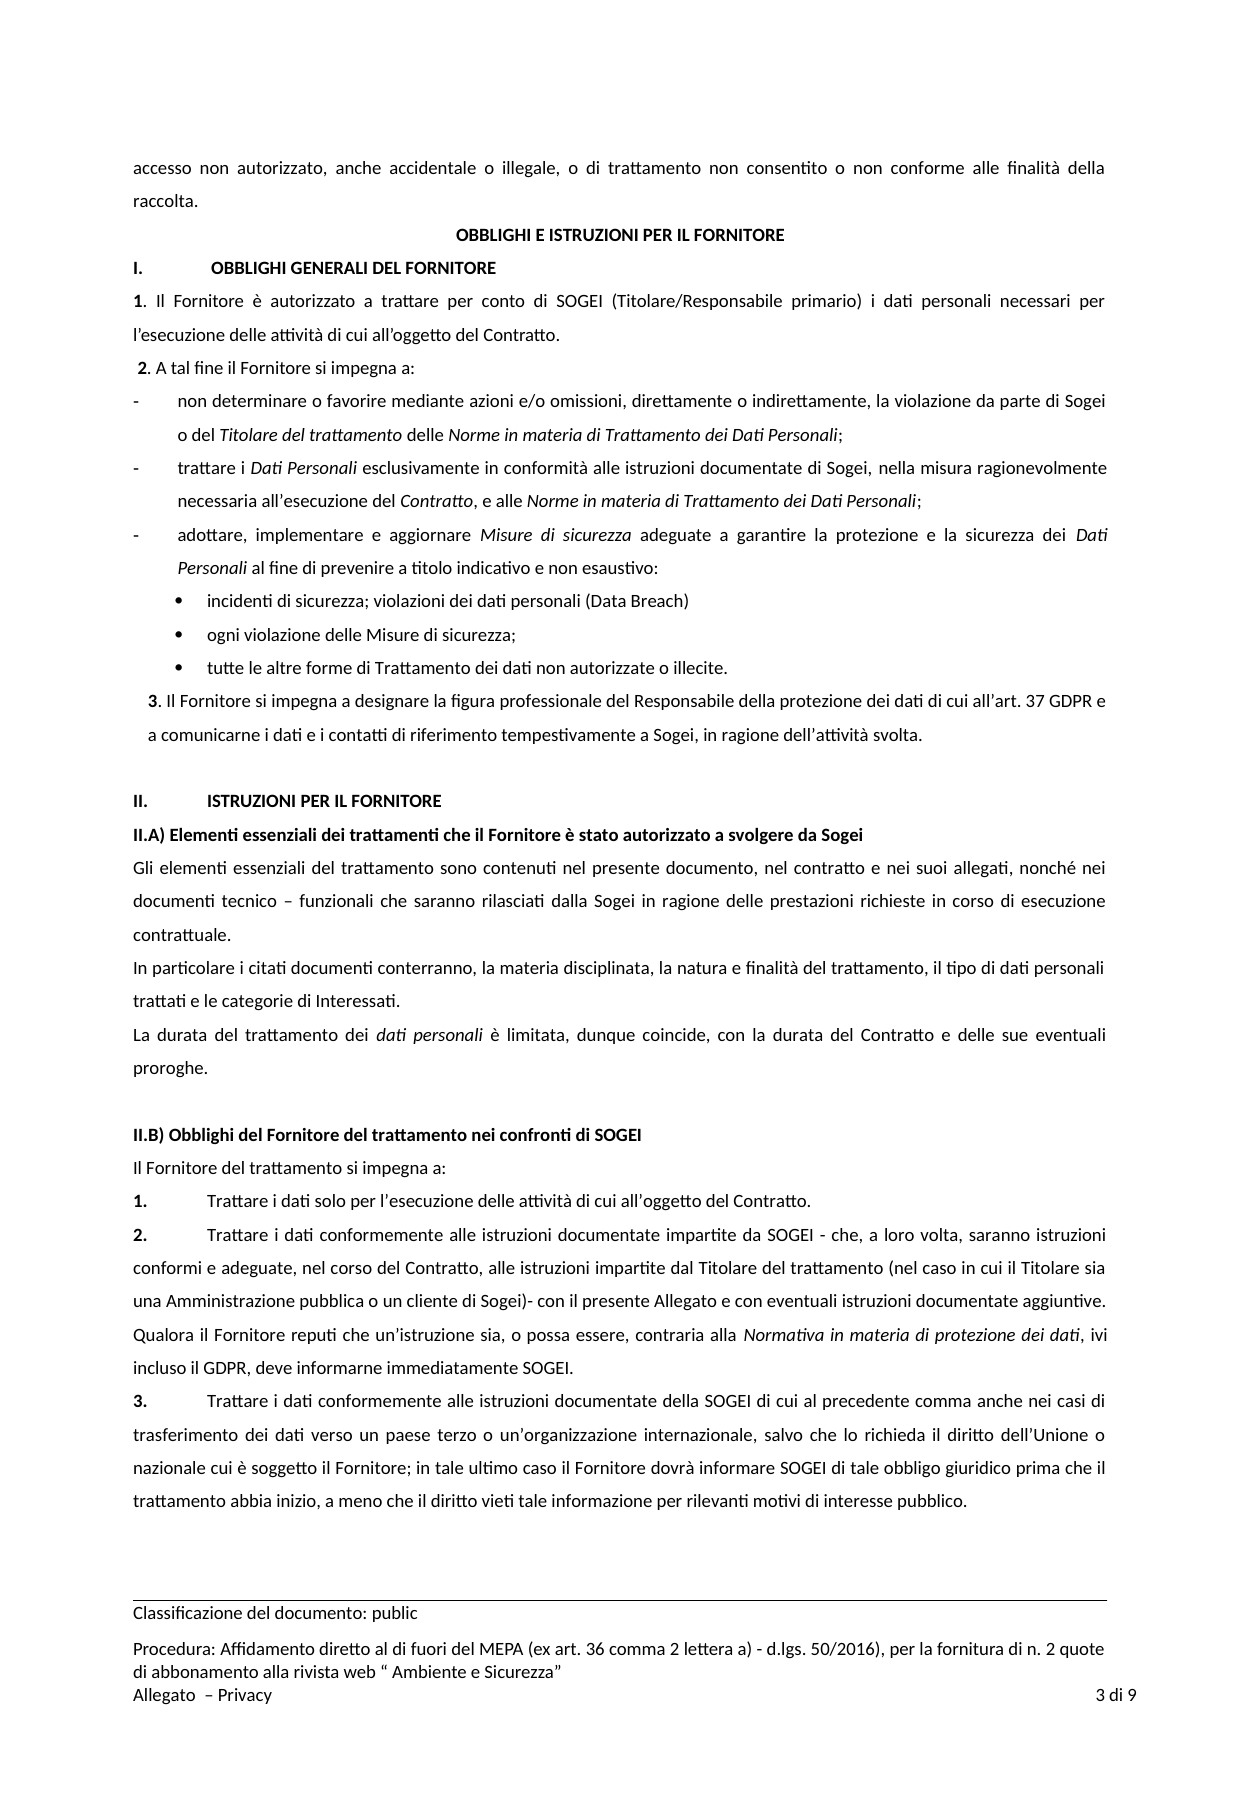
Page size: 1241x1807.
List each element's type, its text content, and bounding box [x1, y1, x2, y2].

list tutte le altre forme di Trattamento dei dati non autorizzate o illecite. [133, 648, 1107, 681]
list adottare, implementare e aggiornare Misure di sicurezza adeguate a garantire la protezione e la sicurezza dei Dati Personali al fine di prevenire a titolo indicativo e non esaustivo: [133, 514, 1107, 581]
list trattare i Dati Personali esclusivamente in conformità alle istruzioni documentate di Sogei, nella misura ragionevolmente necessaria all’esecuzione del Contratto, e alle Norme in materia di Trattamento dei Dati Personali; [133, 448, 1107, 514]
list Trattare i dati conformemente alle istruzioni documentate della SOGEI di cui al precedente comma anche nei casi di trasferimento dei dati verso un paese terzo o un’organizzazione internazionale, salvo che lo richieda il diritto dell’Unione o nazionale cui è soggetto il Fornitore; in tale ultimo caso il Fornitore dovrà informare SOGEI di tale obbligo giuridico prima che il trattamento abbia inizio, a meno che il diritto vieti tale informazione per rilevanti motivi di interesse pubblico. [133, 1381, 1107, 1514]
subtitle OBBLIGHI E ISTRUZIONI PER IL FORNITORE [133, 214, 1107, 248]
subtitle ISTRUZIONI PER IL FORNITORE [133, 781, 1107, 814]
subtitle OBBLIGHI GENERALI DEL FORNITORE [133, 248, 1107, 281]
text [133, 148, 1107, 214]
list 3. Il Fornitore si impegna a designare la figura professionale del Responsabile della protezione dei dati di cui all’art. 37 GDPR e a comunicarne i dati e i contatti di riferimento tempestivamente a Sogei, in ragione dell’attività svolta. [148, 681, 1107, 748]
text II.B) Obblighi del Fornitore del trattamento nei confronti di SOGEI [133, 1114, 1107, 1148]
text Gli elementi essenziali del trattamento sono contenuti nel presente documento, nel contratto e nei suoi allegati, nonché nei documenti tecnico – funzionali che saranno rilasciati dalla Sogei in ragione delle prestazioni richieste in corso di esecuzione contrattuale. [133, 848, 1107, 948]
list Trattare i dati conformemente alle istruzioni documentate impartite da SOGEI - che, a loro volta, saranno istruzioni conformi e adeguate, nel corso del Contratto, alle istruzioni impartite dal Titolare del trattamento (nel caso in cui il Titolare sia una Amministrazione pubblica o un cliente di Sogei)- con il presente Allegato e con eventuali istruzioni documentate aggiuntive. Qualora il Fornitore reputi che un’istruzione sia, o possa essere, contraria alla Normativa in materia di protezione dei dati, ivi incluso il GDPR, deve informarne immediatamente SOGEI. [133, 1214, 1107, 1381]
list ogni violazione delle Misure di sicurezza; [133, 614, 1107, 648]
text Il Fornitore del trattamento si impegna a: [133, 1148, 1107, 1181]
text II.A) Elementi essenziali dei trattamenti che il Fornitore è stato autorizzato a svolgere da Sogei [133, 814, 1107, 848]
list non determinare o favorire mediante azioni e/o omissioni, direttamente o indirettamente, la violazione da parte di Sogei o del Titolare del trattamento delle Norme in materia di Trattamento dei Dati Personali; [133, 381, 1107, 448]
list incidenti di sicurezza; violazioni dei dati personali (Data Breach) [133, 581, 1107, 614]
subtitle 1. Il Fornitore è autorizzato a trattare per conto di SOGEI (Titolare/Responsabile primario) i dati personali necessari per l’esecuzione delle attività di cui all’oggetto del Contratto. [133, 281, 1107, 348]
text La durata del trattamento dei dati personali è limitata, dunque coincide, con la durata del Contratto e delle sue eventuali proroghe. [133, 1014, 1107, 1081]
subtitle 2. A tal fine il Fornitore si impegna a: [133, 348, 1107, 381]
text In particolare i citati documenti conterranno, la materia disciplinata, la natura e finalità del trattamento, il tipo di dati personali trattati e le categorie di Interessati. [133, 948, 1107, 1014]
list Trattare i dati solo per l’esecuzione delle attività di cui all’oggetto del Contratto. [133, 1181, 1107, 1214]
